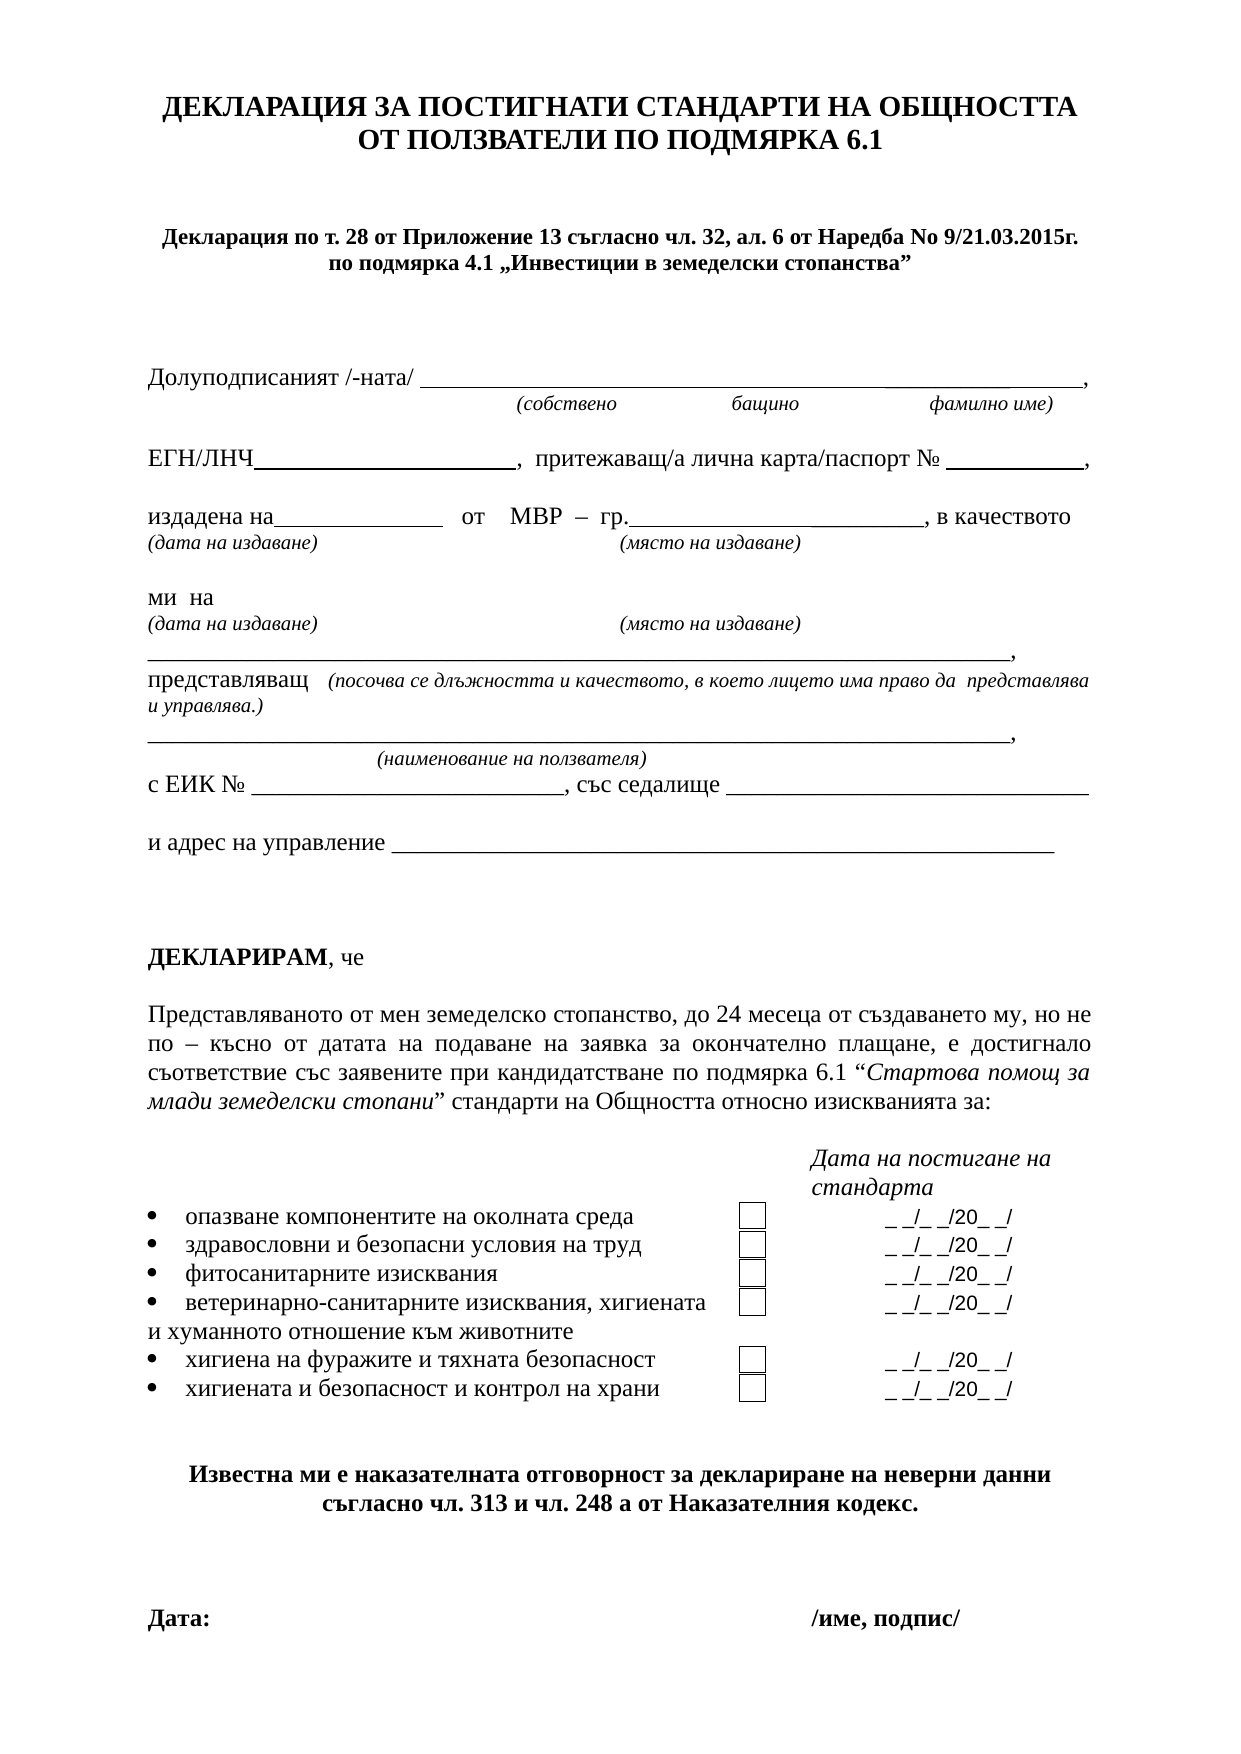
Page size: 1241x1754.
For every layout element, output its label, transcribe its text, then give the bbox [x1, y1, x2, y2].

list хигиената и безопасност и контрол на храни _ _/_ _/20_ _/ [148, 1373, 1093, 1402]
text издадена на от МВР – гр. _________, в качеството [148, 501, 1093, 529]
text (собствено бащино фамилно име) [148, 391, 1093, 414]
text с ЕИК № _________________________, със седалище _____________________________ [148, 769, 1093, 798]
text Представляваното от мен земеделско стопанство, до 24 месеца от създаването му, но не по – късно от датата на подаване на заявка за окончателно плащане, е достигнало съответствие със заявените при кандидатстване по подмярка 6.1 “Стартова помощ за млади земеделски стопани” стандарти на Общността относно изискванията за: [148, 999, 1093, 1114]
text Дата: /име, подпис/ [148, 1603, 1085, 1632]
list опазване компонентите на околната среда _ _/_ _/20_ _/ [148, 1201, 1093, 1229]
text (дата на издаване) (място на издаване) [148, 529, 1093, 554]
text (дата на издаване) (място на издаване) [148, 611, 1093, 635]
text и хуманното отношение към животните [148, 1316, 1093, 1344]
list ветеринарно-санитарните изисквания, хигиената _ _/_ _/20_ _/ [148, 1287, 1093, 1316]
text и адрес на управление _____________________________________________________ [148, 827, 1093, 856]
text Известна ми е наказателната отговорност за деклариране на неверни данни съгласно чл. 313 и чл. 248 а от Наказателния кодекс. [148, 1459, 1093, 1517]
list фитосанитарните изисквания _ _/_ _/20_ _/ [148, 1258, 1093, 1287]
text Долуподписаният /-ната/ __________ , [148, 362, 1093, 391]
text (наименование на ползвателя) [148, 746, 1093, 769]
list хигиена на фуражите и тяхната безопасност _ _/_ _/20_ _/ [148, 1344, 1093, 1373]
text ДЕКЛАРАЦИЯ ЗА ПОСТИГНАТИ СТАНДАРТИ НА ОБЩНОСТТА OT ПОЛЗВАТЕЛИ ПО ПОДМЯРКА 6.1 [148, 89, 1093, 156]
text ЕГН/ЛНЧ , притежаващ/а лична карта/паспорт № __________, [148, 443, 1093, 472]
text Дата на постигане на стандарта [811, 1143, 1093, 1201]
text _____________________________________________________________________, представляващ (посочва се длъжността и качеството, в което лицето има право да представлява и управлява.) [148, 635, 1093, 717]
text ми на [148, 582, 1093, 611]
text ДЕКЛАРИРАМ, че [148, 942, 1093, 971]
text _____________________________________________________________________, [148, 717, 1093, 746]
list здравословни и безопасни условия на труд _ _/_ _/20_ _/ [148, 1229, 1093, 1258]
text Декларация по т. 28 от Приложение 13 съгласно чл. 32, ал. 6 от Наредба No 9/21.03.2015г. по подмярка 4.1 „Инвестиции в земеделски стопанства” [148, 223, 1093, 276]
